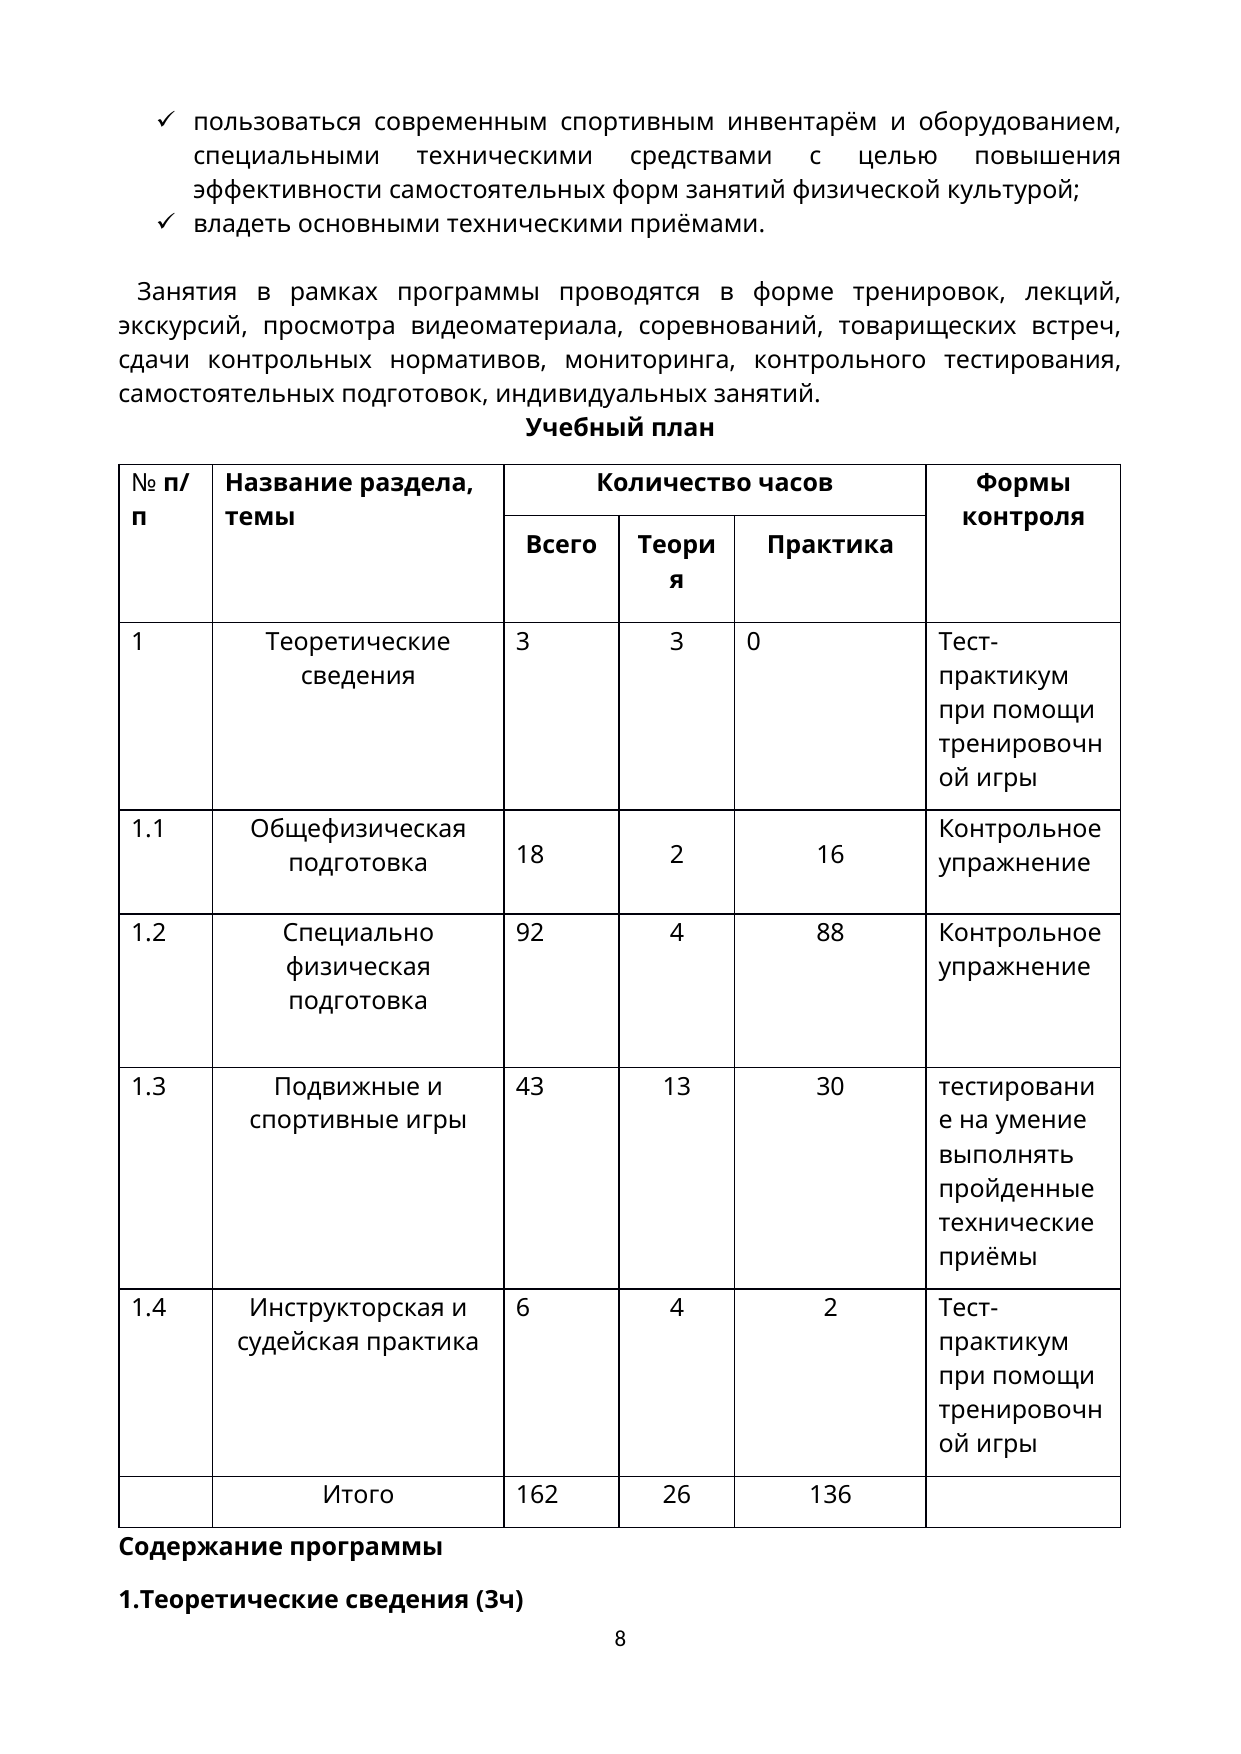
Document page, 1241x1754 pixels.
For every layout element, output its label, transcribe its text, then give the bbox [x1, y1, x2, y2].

table_cell Итого [213, 1477, 503, 1527]
table_cell 1.3 [120, 1068, 212, 1288]
table_cell 18 [505, 811, 618, 913]
table_cell Контрольное упражнение [927, 811, 1120, 913]
table_header Название раздела, темы [213, 465, 503, 622]
table_cell Всего [505, 516, 618, 622]
text Учебный план [118, 410, 1122, 444]
table_cell Практика [735, 516, 925, 622]
table_cell Тест-практикум при помощи тренировочной игры [927, 1290, 1120, 1476]
table_cell 2 [620, 811, 734, 913]
text 1.Теоретические сведения (3ч) [118, 1582, 1122, 1616]
table_cell Теоретические сведения [213, 623, 503, 809]
table_cell 3 [505, 623, 618, 809]
table_cell 162 [505, 1477, 618, 1527]
table_cell 92 [505, 915, 618, 1067]
text Занятия в рамках программы проводятся в форме тренировок, лекций, экскурсий, просмотра видеоматериала, соревнований, товарищеских встреч, сдачи контрольных нормативов, мониторинга, контрольного тестирования, самостоятельных подготовок, индивидуальных занятий. [118, 274, 1122, 410]
table_cell 13 [620, 1068, 734, 1288]
table_cell Инструкторская и судейская практика [213, 1290, 503, 1476]
table_cell 4 [620, 915, 734, 1067]
table_cell 136 [735, 1477, 925, 1527]
table_cell тестирование на умение выполнять пройденные технические приёмы [927, 1068, 1120, 1288]
table_cell [927, 1477, 1120, 1527]
table_cell Тест-практикум при помощи тренировочной игры [927, 623, 1120, 809]
text Содержание программы [118, 1528, 1122, 1562]
table_cell 2 [735, 1290, 925, 1476]
table_cell Теория [620, 516, 734, 622]
table_header Формы контроля [927, 465, 1120, 622]
table_cell 16 [735, 811, 925, 913]
table_cell 1.1 [120, 811, 212, 913]
table_cell 6 [505, 1290, 618, 1476]
table_cell Подвижные и спортивные игры [213, 1068, 503, 1288]
table_cell 1.4 [120, 1290, 212, 1476]
table_header № п/п [120, 465, 212, 622]
table_cell 1 [120, 623, 212, 809]
table_cell 30 [735, 1068, 925, 1288]
table_cell 4 [620, 1290, 734, 1476]
table_cell Специально физическая подготовка [213, 915, 503, 1067]
table_cell 43 [505, 1068, 618, 1288]
table_cell 3 [620, 623, 734, 809]
table_cell [120, 1477, 212, 1527]
table_cell 88 [735, 915, 925, 1067]
table_cell 26 [620, 1477, 734, 1527]
table_cell 0 [735, 623, 925, 809]
list владеть основными техническими приёмами. [156, 206, 1122, 240]
table_header Количество часов [505, 465, 925, 515]
table_cell Контрольное упражнение [927, 915, 1120, 1067]
table_cell 1.2 [120, 915, 212, 1067]
list пользоваться современным спортивным инвентарём и оборудованием, специальными техническими средствами с целью повышения эффективности самостоятельных форм занятий физической культурой; [156, 103, 1122, 206]
